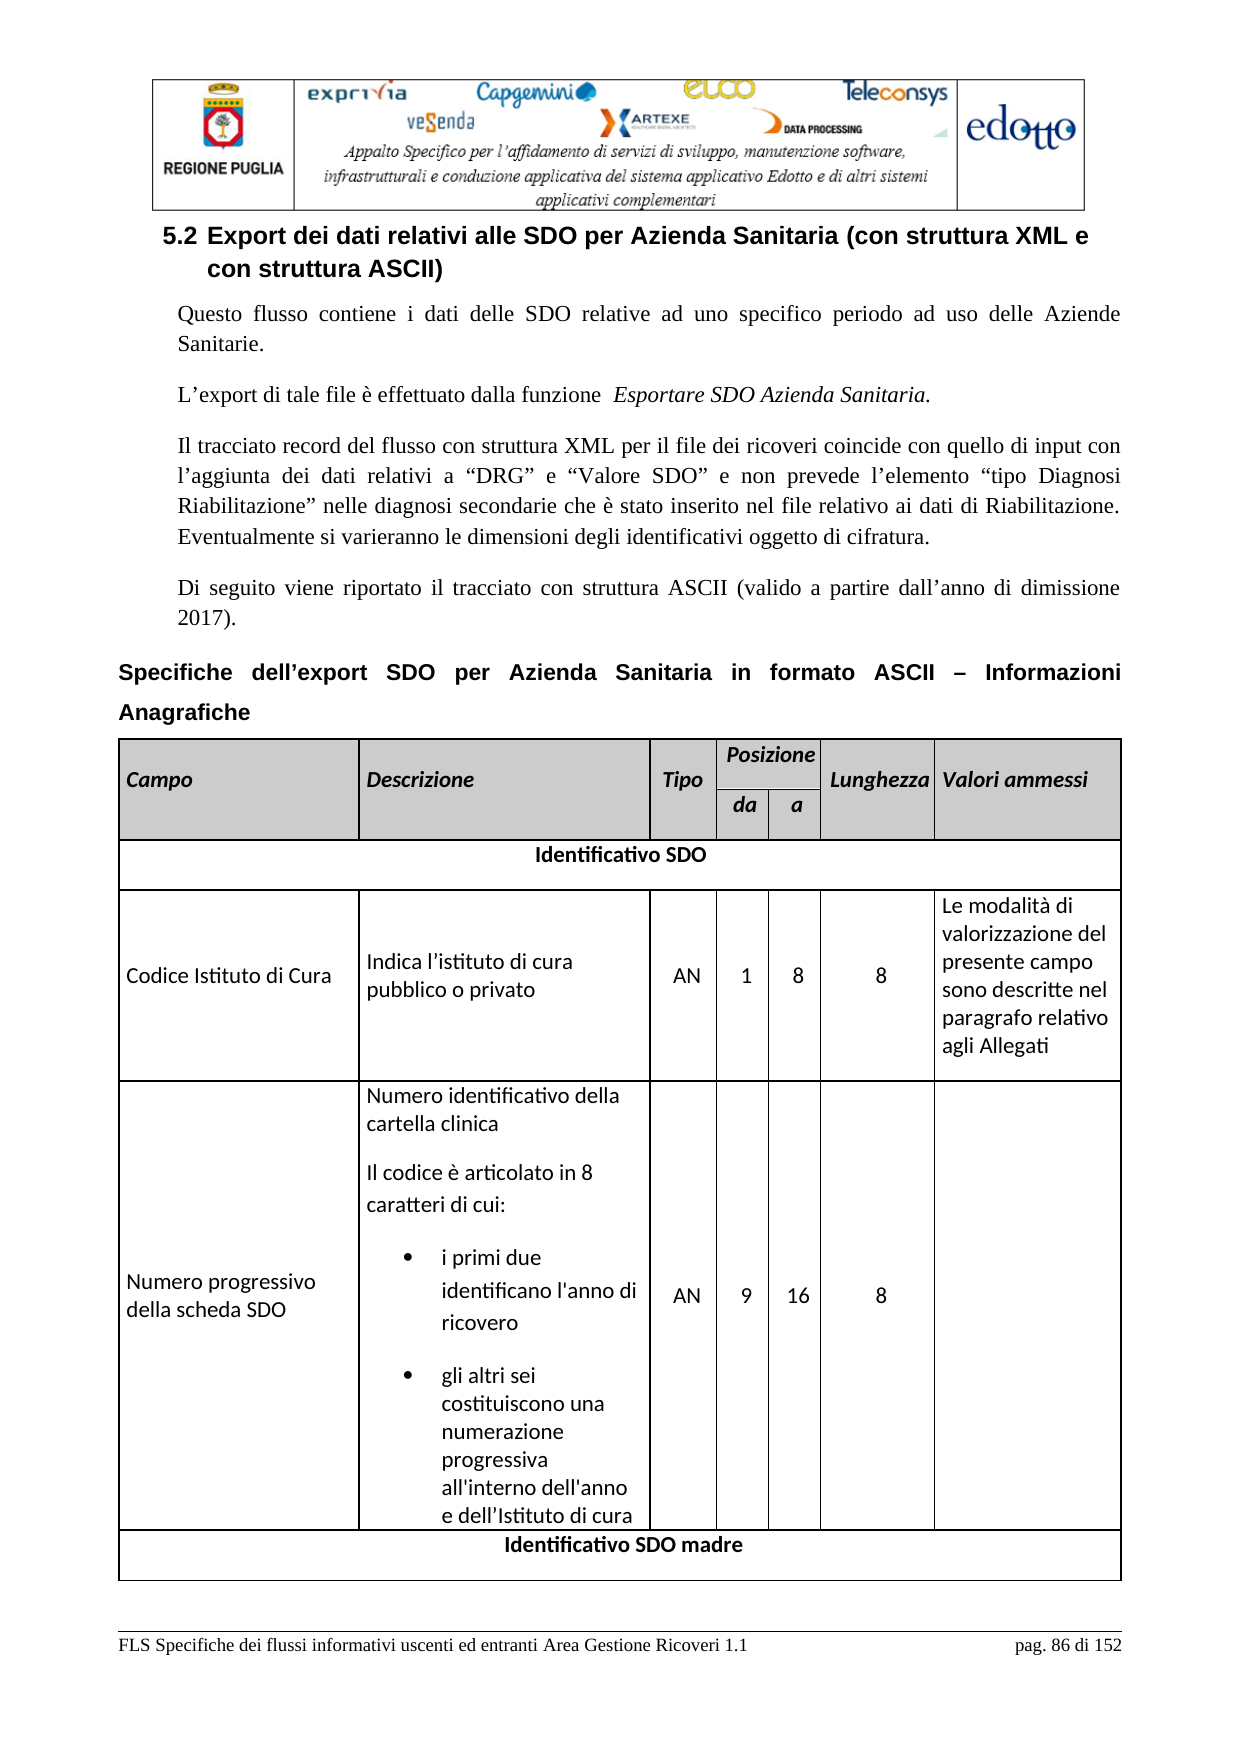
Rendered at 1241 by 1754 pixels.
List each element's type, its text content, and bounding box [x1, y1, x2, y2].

table_header Valori ammessi [935, 740, 1120, 839]
table_cell a [769, 790, 820, 839]
text Questo flusso contiene i dati delle SDO relative ad uno specifico periodo ad uso delle Aziende Sanitarie. [177, 300, 1122, 356]
table_cell 1 [717, 891, 768, 1080]
table_cell 16 [769, 1082, 820, 1529]
table_cell 8 [821, 891, 934, 1080]
table_cell Le modalità di valorizzazione del presente campo sono descritte nel paragrafo relativo agli Allegati [935, 891, 1120, 1080]
text L’export di tale file è effettuato dalla funzione Esportare SDO Azienda Sanitaria. [177, 381, 1122, 407]
table_cell 8 [769, 891, 820, 1080]
table_cell Codice Istituto di Cura [120, 891, 358, 1080]
table_cell Numero identificativo della cartella clinica Il codice è articolato in 8 caratteri di cui: i primi due identificano l'anno di ricovero gli altri sei costituiscono una numerazione progressiva all'interno dell'anno e dell’Istituto di cura [360, 1082, 649, 1529]
subtitle Export dei dati relativi alle SDO per Azienda Sanitaria (con struttura XML e con struttura ASCII) [162, 221, 1122, 283]
table_header Posizione [717, 740, 820, 788]
table_header Tipo [651, 740, 716, 839]
table_header Lunghezza [821, 740, 934, 839]
table_cell Indica l’istituto di cura pubblico o privato [360, 891, 649, 1080]
table_cell Numero progressivo della scheda SDO [120, 1082, 358, 1529]
table_header Descrizione [360, 740, 649, 839]
text Il tracciato record del flusso con struttura XML per il file dei ricoveri coincide con quello di input con l’aggiunta dei dati relativi a “DRG” e “Valore SDO” e non prevede l’elemento “tipo Diagnosi Riabilitazione” nelle diagnosi secondarie che è stato inserito nel file relativo ai dati di Riabilitazione. Eventualmente si varieranno le dimensioni degli identificativi oggetto di cifratura. [177, 432, 1122, 549]
table_cell 8 [821, 1082, 934, 1529]
table_cell AN [651, 1082, 716, 1529]
table_cell da [717, 790, 768, 839]
table_cell [935, 1082, 1120, 1529]
table_cell AN [651, 891, 716, 1080]
table_header Campo [120, 740, 358, 839]
table_cell Identificativo SDO madre [120, 1531, 1120, 1579]
table_cell 9 [717, 1082, 768, 1529]
text Di seguito viene riportato il tracciato con struttura ASCII (valido a partire dall’anno di dimissione 2017). [177, 574, 1122, 630]
text Specifiche dell’export SDO per Azienda Sanitaria in formato ASCII – Informazioni Anagrafiche [118, 659, 1122, 725]
table_cell Identificativo SDO [120, 841, 1120, 889]
picture [147, 73, 1093, 218]
